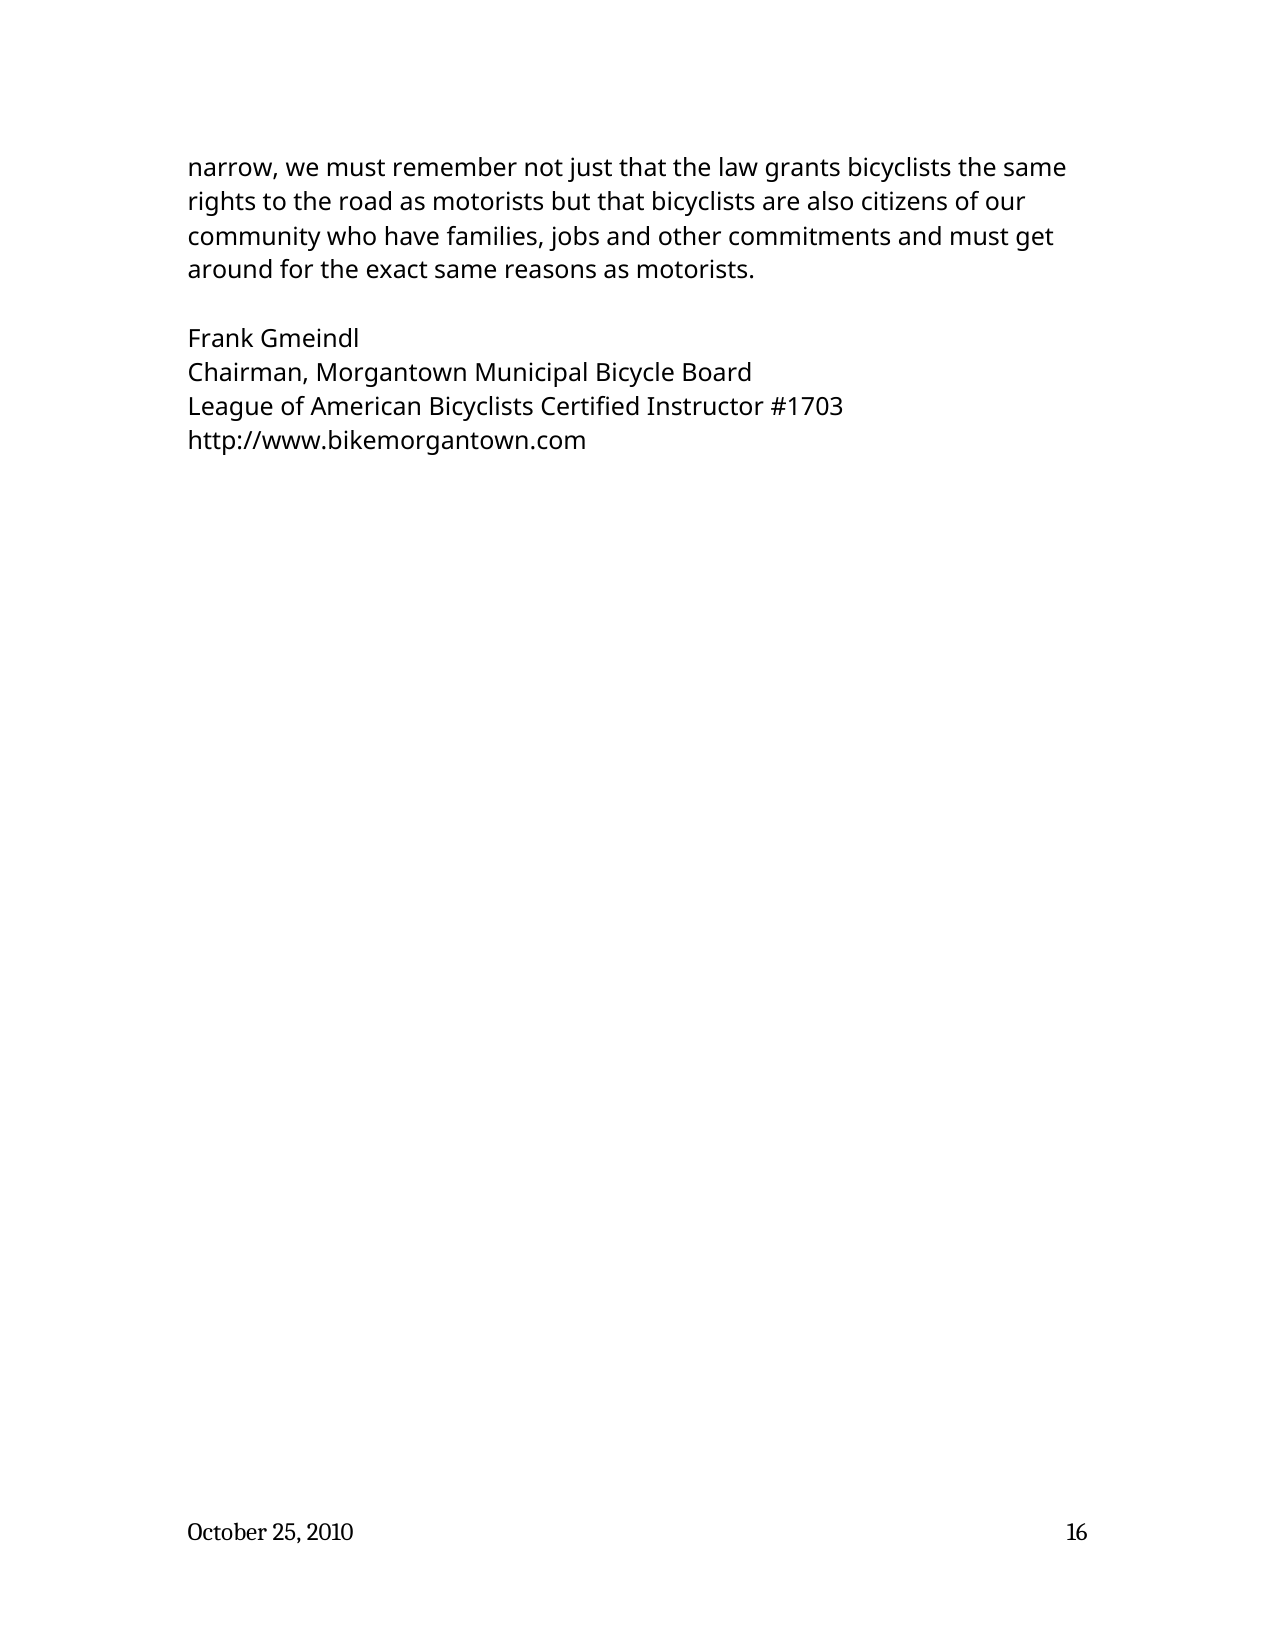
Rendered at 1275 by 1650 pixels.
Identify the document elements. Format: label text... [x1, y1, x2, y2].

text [187, 150, 1087, 286]
text http://www.bikemorgantown.com [187, 422, 1087, 457]
text League of American Bicyclists Certified Instructor #1703 [187, 388, 1087, 422]
text Frank Gmeindl [187, 320, 1087, 354]
text Chairman, Morgantown Municipal Bicycle Board [187, 354, 1087, 388]
